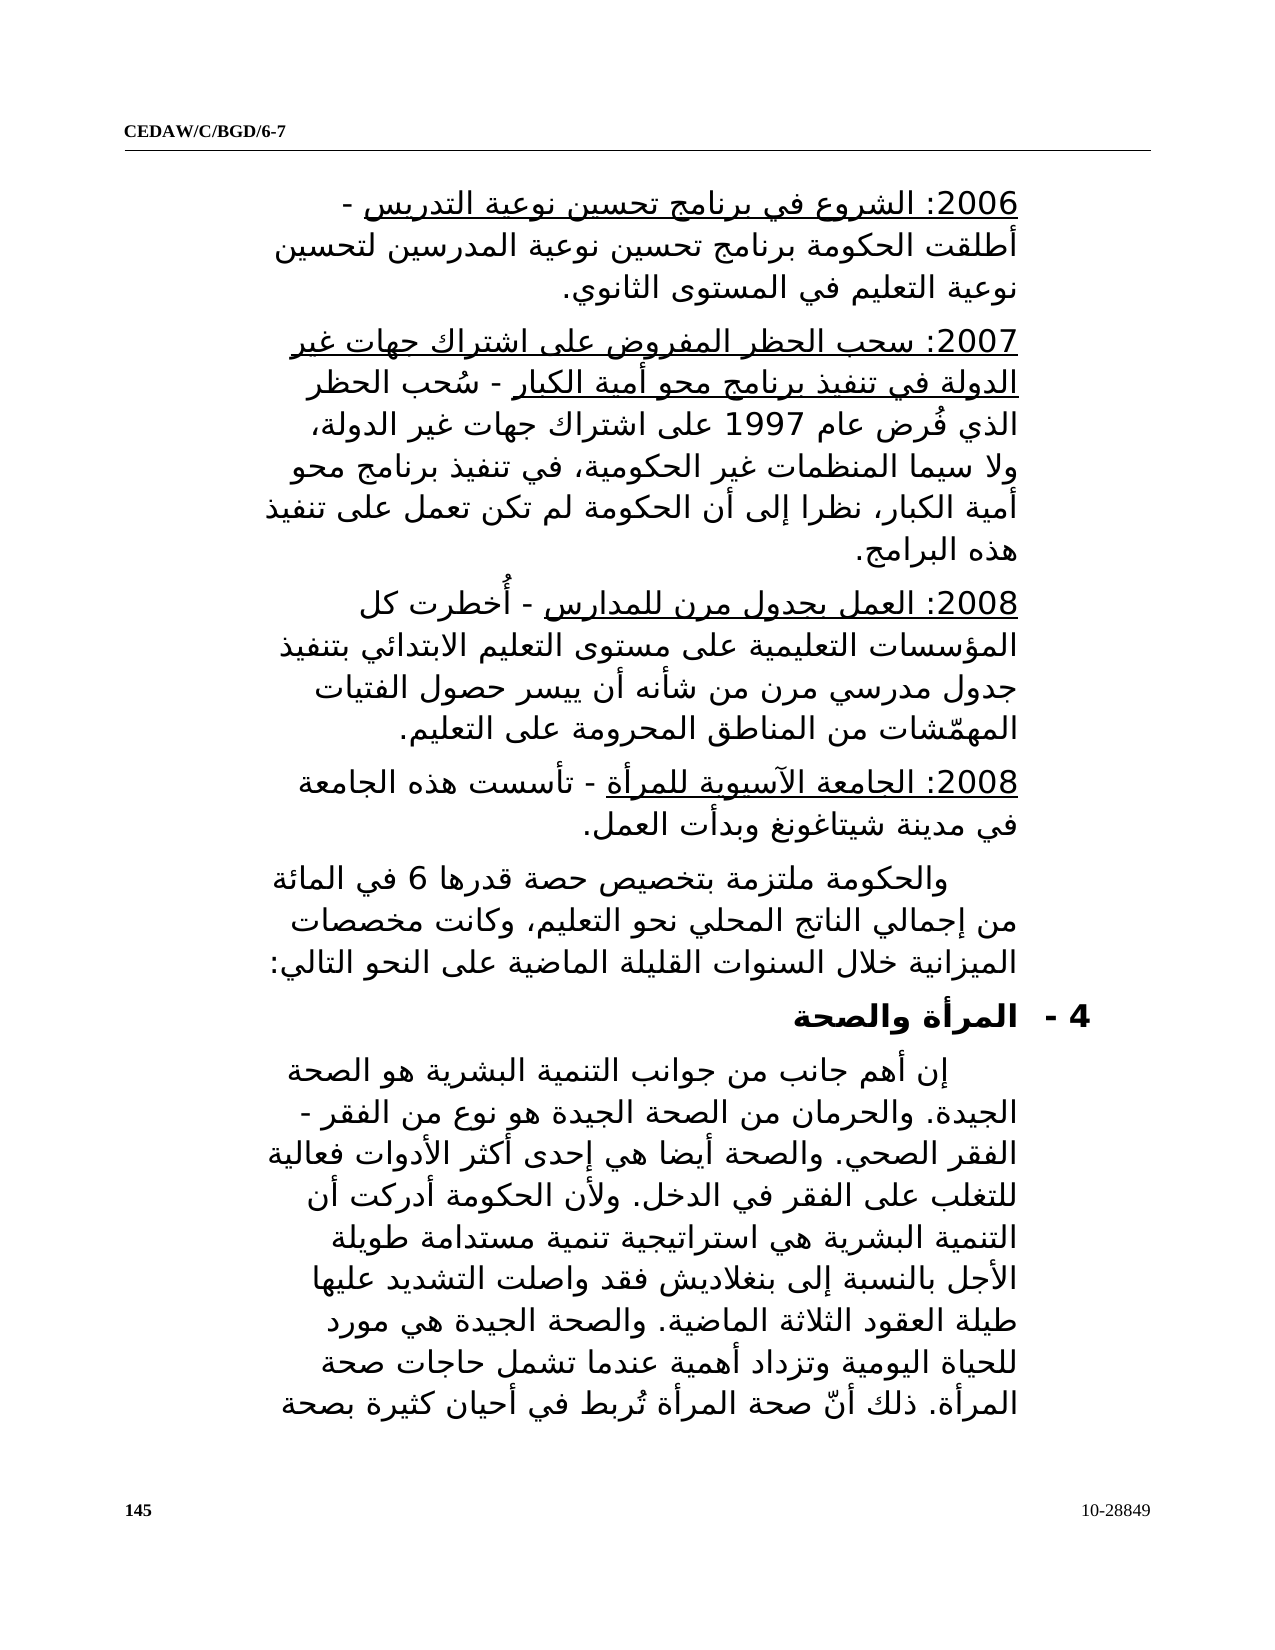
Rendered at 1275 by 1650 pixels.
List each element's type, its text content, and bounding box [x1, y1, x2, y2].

text والحكومة ملتزمة بتخصيص حصة قدرها 6 في المائة من إجمالي الناتج المحلي نحو التعليم، وكانت مخصصات الميزانية خلال السنوات القليلة الماضية على النحو التالي: [256, 856, 1018, 981]
text 2006: الشروع في برنامج تحسين نوعية التدريس - أطلقت الحكومة برنامج تحسين نوعية المدرسين لتحسين نوعية التعليم في المستوى الثانوي. [256, 181, 1018, 306]
text 2008: العمل بجدول مرن للمدارس - أُخطرت كل المؤسسات التعليمية على مستوى التعليم الابتدائي بتنفيذ جدول مدرسي مرن من شأنه أن ييسر حصول الفتيات المهمّشات من المناطق المحرومة على التعليم. [256, 581, 1018, 748]
text 2008: الجامعة الآسيوية للمرأة - تأسست هذه الجامعة في مدينة شيتاغونغ وبدأت العمل. [256, 761, 1018, 844]
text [256, 1048, 1018, 1423]
text 4 - المرأة والصحة [256, 994, 1151, 1036]
text 2007: سحب الحظر المفروض على اشتراك جهات غير الدولة في تنفيذ برنامج محو أمية الكبار - سُحب الحظر الذي فُرض عام 1997 على اشتراك جهات غير الدولة، ولا سيما المنظمات غير الحكومية، في تنفيذ برنامج محو أمية الكبار، نظرا إلى أن الحكومة لم تكن تعمل على تنفيذ هذه البرامج. [256, 319, 1018, 569]
